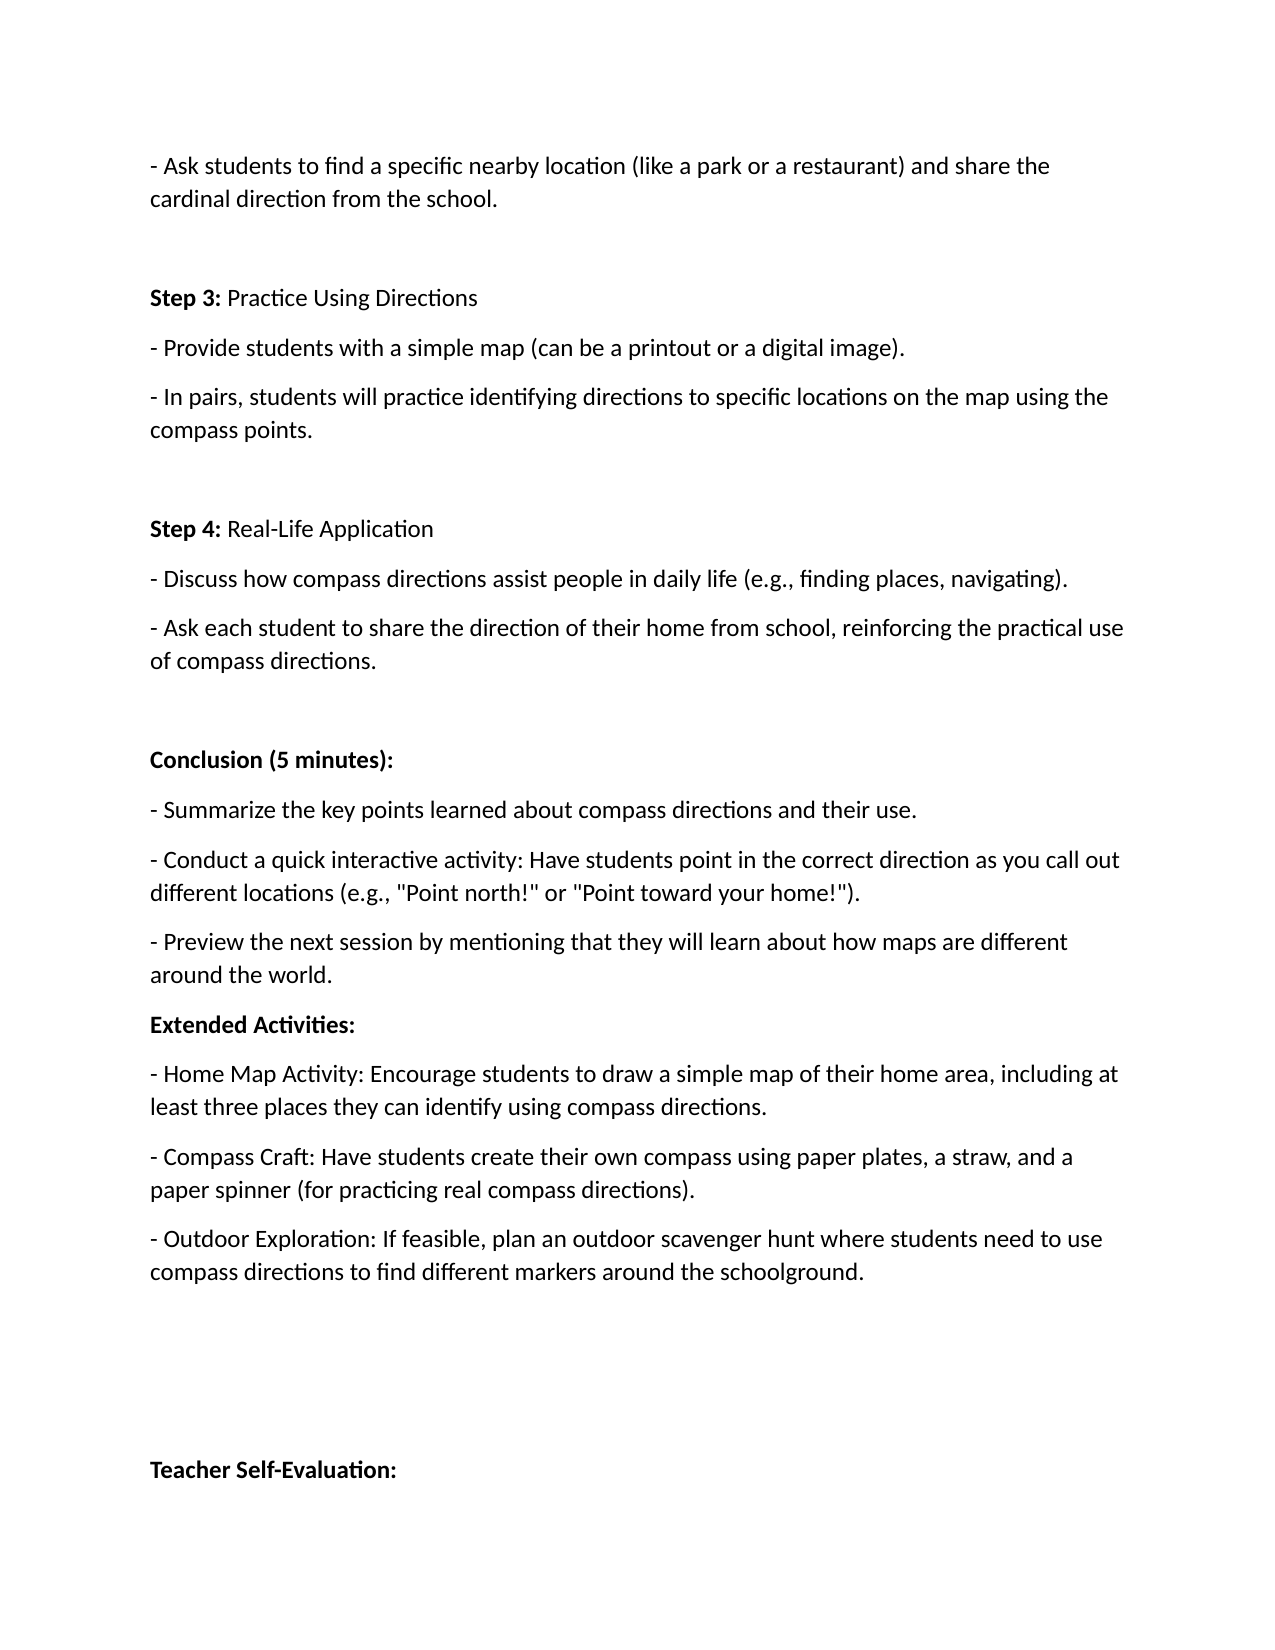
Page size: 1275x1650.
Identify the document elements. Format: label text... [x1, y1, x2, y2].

text - Preview the next session by mentioning that they will learn about how maps are different around the world. [150, 926, 1125, 990]
text Teacher Self-Evaluation: [150, 1454, 1125, 1485]
text Step 4: Real-Life Application [150, 513, 1125, 544]
text - Compass Craft: Have students create their own compass using paper plates, a straw, and a paper spinner (for practicing real compass directions). [150, 1141, 1125, 1204]
text - Outdoor Exploration: If feasible, plan an outdoor scavenger hunt where students need to use compass directions to find different markers around the schoolground. [150, 1223, 1125, 1287]
text - Provide students with a simple map (can be a printout or a digital image). [150, 332, 1125, 362]
text Extended Activities: [150, 1009, 1125, 1039]
text - Conduct a quick interactive activity: Have students point in the correct direction as you call out different locations (e.g., "Point north!" or "Point toward your home!"). [150, 844, 1125, 907]
text - Ask each student to share the direction of their home from school, reinforcing the practical use of compass directions. [150, 612, 1125, 676]
text - Home Map Activity: Encourage students to draw a simple map of their home area, including at least three places they can identify using compass directions. [150, 1058, 1125, 1122]
text Step 3: Practice Using Directions [150, 282, 1125, 313]
text - Ask students to find a specific nearby location (like a park or a restaurant) and share the cardinal direction from the school. [150, 150, 1125, 213]
text - Summarize the key points learned about compass directions and their use. [150, 794, 1125, 825]
text - In pairs, students will practice identifying directions to specific locations on the map using the compass points. [150, 381, 1125, 445]
text - Discuss how compass directions assist people in daily life (e.g., finding places, navigating). [150, 563, 1125, 593]
text Conclusion (5 minutes): [150, 744, 1125, 775]
